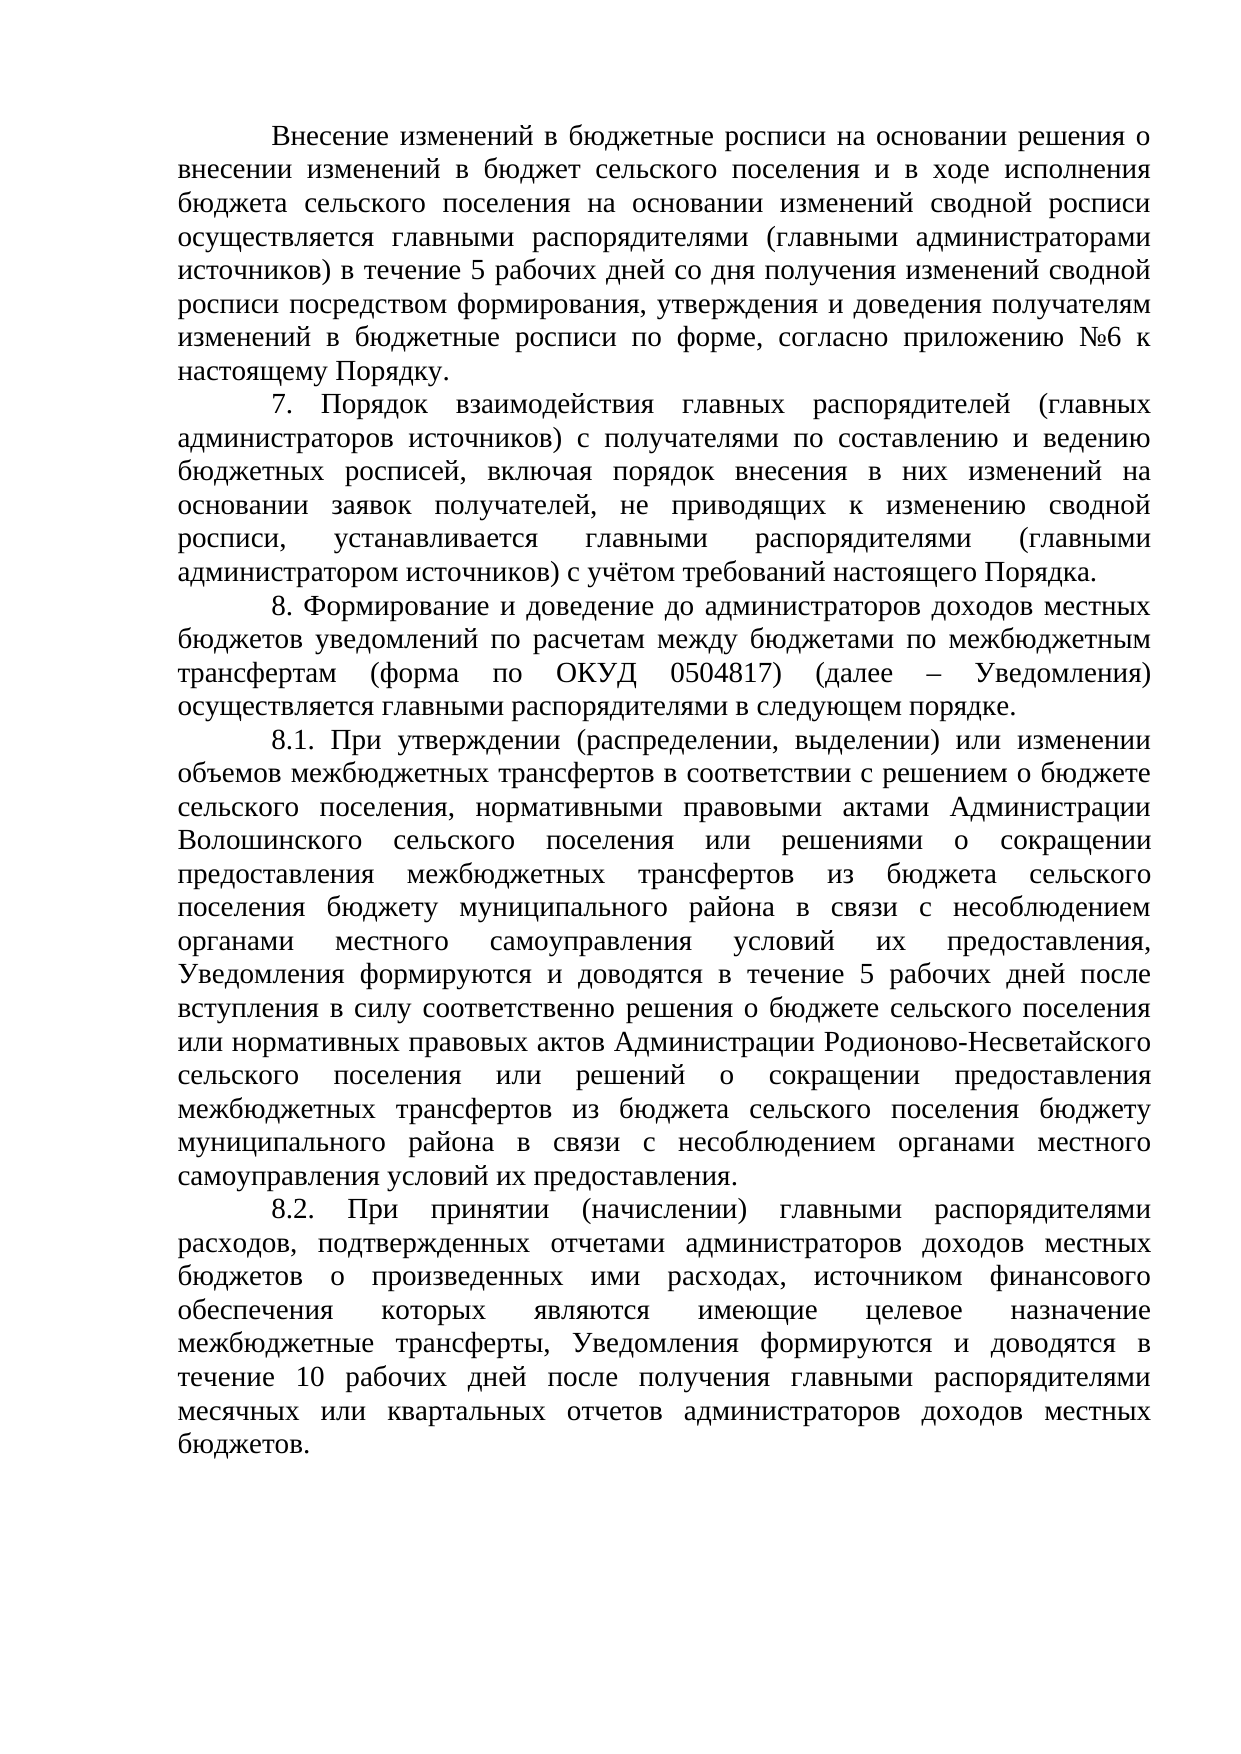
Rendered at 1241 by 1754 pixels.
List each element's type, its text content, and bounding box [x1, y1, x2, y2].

text 8.1. При утверждении (распределении, выделении) или изменении объемов межбюджетных трансфертов в соответствии с решением о бюджете сельского поселения, нормативными правовыми актами Администрации Волошинского сельского поселения или решениями о сокращении предоставления межбюджетных трансфертов из бюджета сельского поселения бюджету муниципального района в связи с несоблюдением органами местного самоуправления условий их предоставления, Уведомления формируются и доводятся в течение 5 рабочих дней после вступления в силу соответственно решения о бюджете сельского поселения или нормативных правовых актов Администрации Родионово-Несветайского сельского поселения или решений о сокращении предоставления межбюджетных трансфертов из бюджета сельского поселения бюджету муниципального района в связи с несоблюдением органами местного самоуправления условий их предоставления. [177, 722, 1152, 1191]
text 7. Порядок взаимодействия главных распорядителей (главных администраторов источников) с получателями по составлению и ведению бюджетных росписей, включая порядок внесения в них изменений на основании заявок получателей, не приводящих к изменению сводной росписи, устанавливается главными распорядителями (главными администратором источников) с учётом требований настоящего Порядка. [177, 386, 1152, 588]
text Внесение изменений в бюджетные росписи на основании решения о внесении изменений в бюджет сельского поселения и в ходе исполнения бюджета сельского поселения на основании изменений сводной росписи осуществляется главными распорядителями (главными администраторами источников) в течение 5 рабочих дней со дня получения изменений сводной росписи посредством формирования, утверждения и доведения получателям изменений в бюджетные росписи по форме, согласно приложению №6 к настоящему Порядку. [177, 118, 1152, 386]
text 8. Формирование и доведение до администраторов доходов местных бюджетов уведомлений по расчетам между бюджетами по межбюджетным трансфертам (форма по ОКУД 0504817) (далее – Уведомления) осуществляется главными распорядителями в следующем порядке. [177, 588, 1152, 722]
text 8.2. При принятии (начислении) главными распорядителями расходов, подтвержденных отчетами администраторов доходов местных бюджетов о произведенных ими расходах, источником финансового обеспечения которых являются имеющие целевое назначение межбюджетные трансферты, Уведомления формируются и доводятся в течение 10 рабочих дней после получения главными распорядителями месячных или квартальных отчетов администраторов доходов местных бюджетов. [177, 1191, 1152, 1460]
